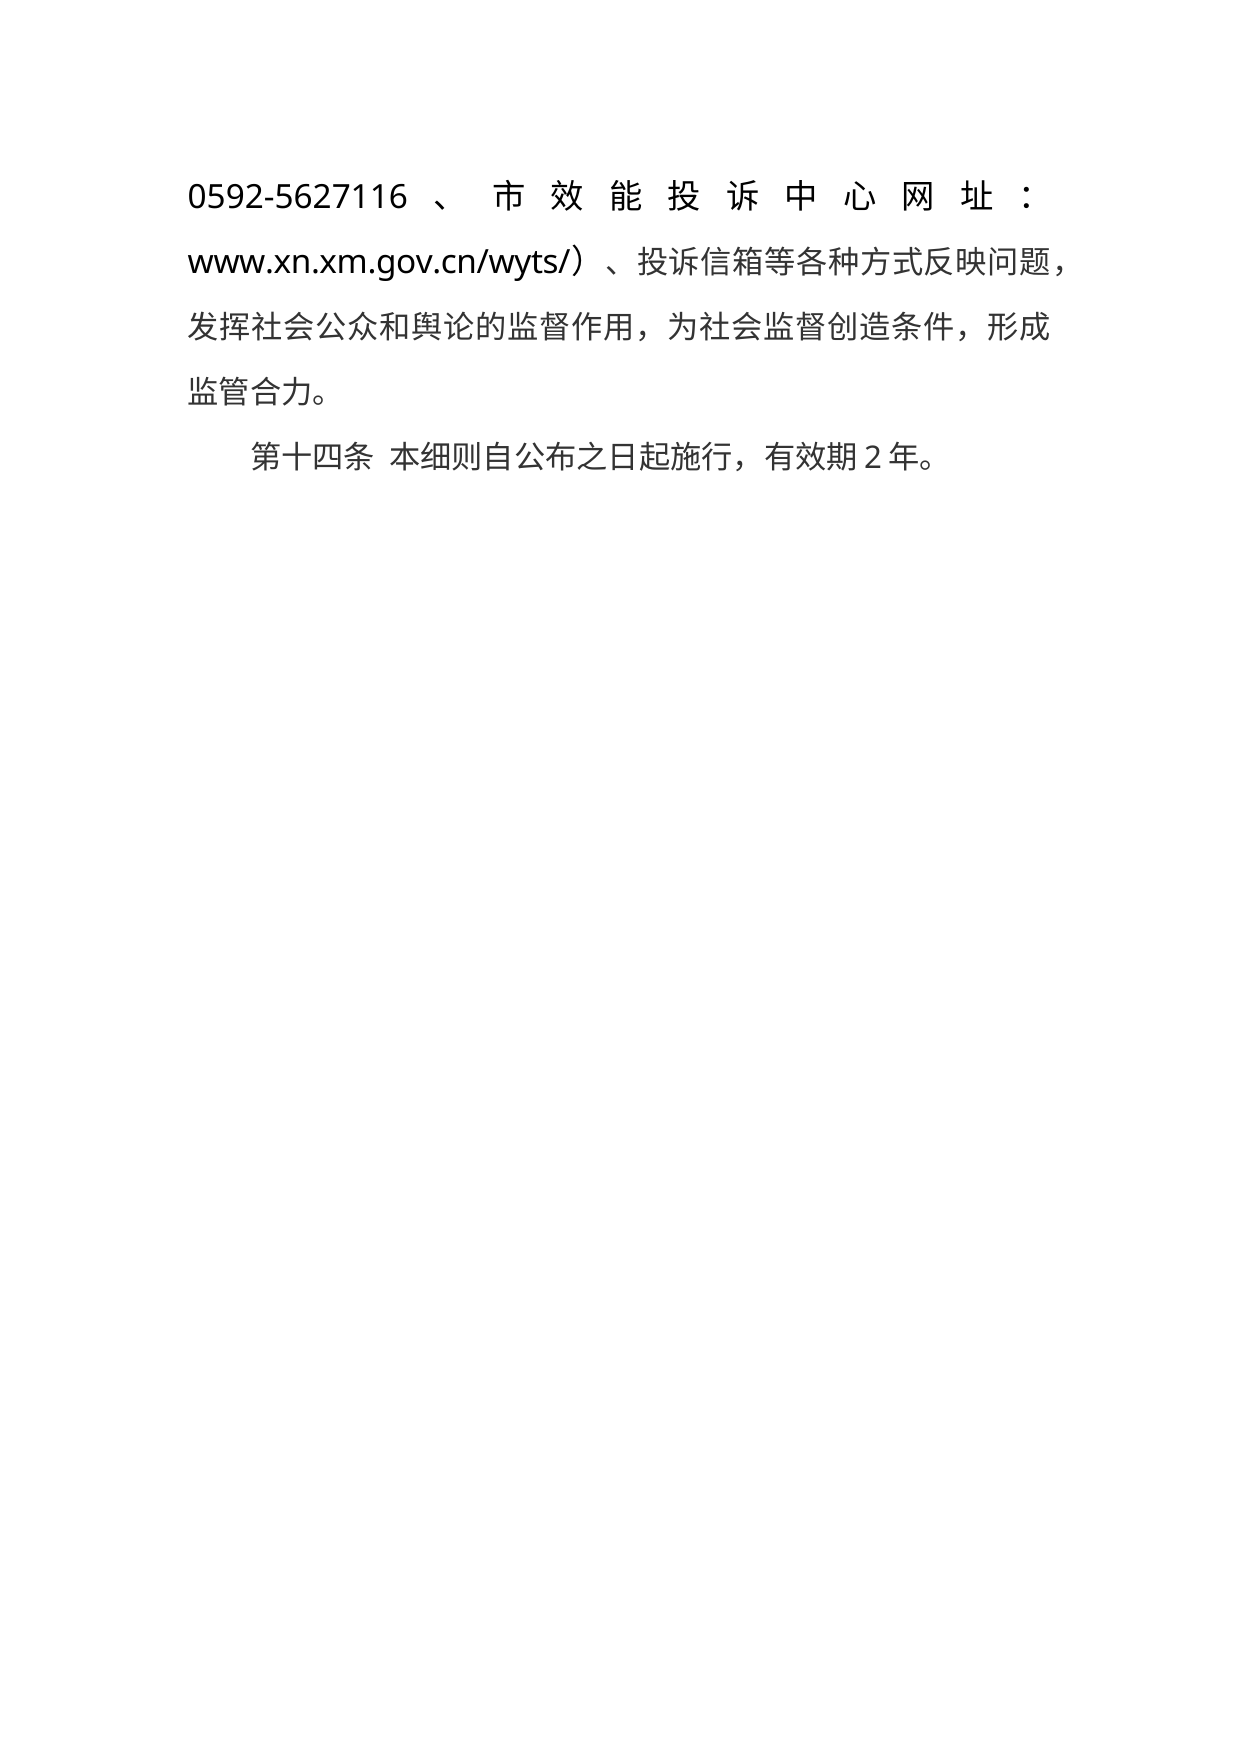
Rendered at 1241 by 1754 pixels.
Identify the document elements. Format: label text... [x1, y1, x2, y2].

text 第十四条 本细则自公布之日起施行，有效期2年。 [187, 422, 1053, 487]
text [187, 162, 1053, 422]
